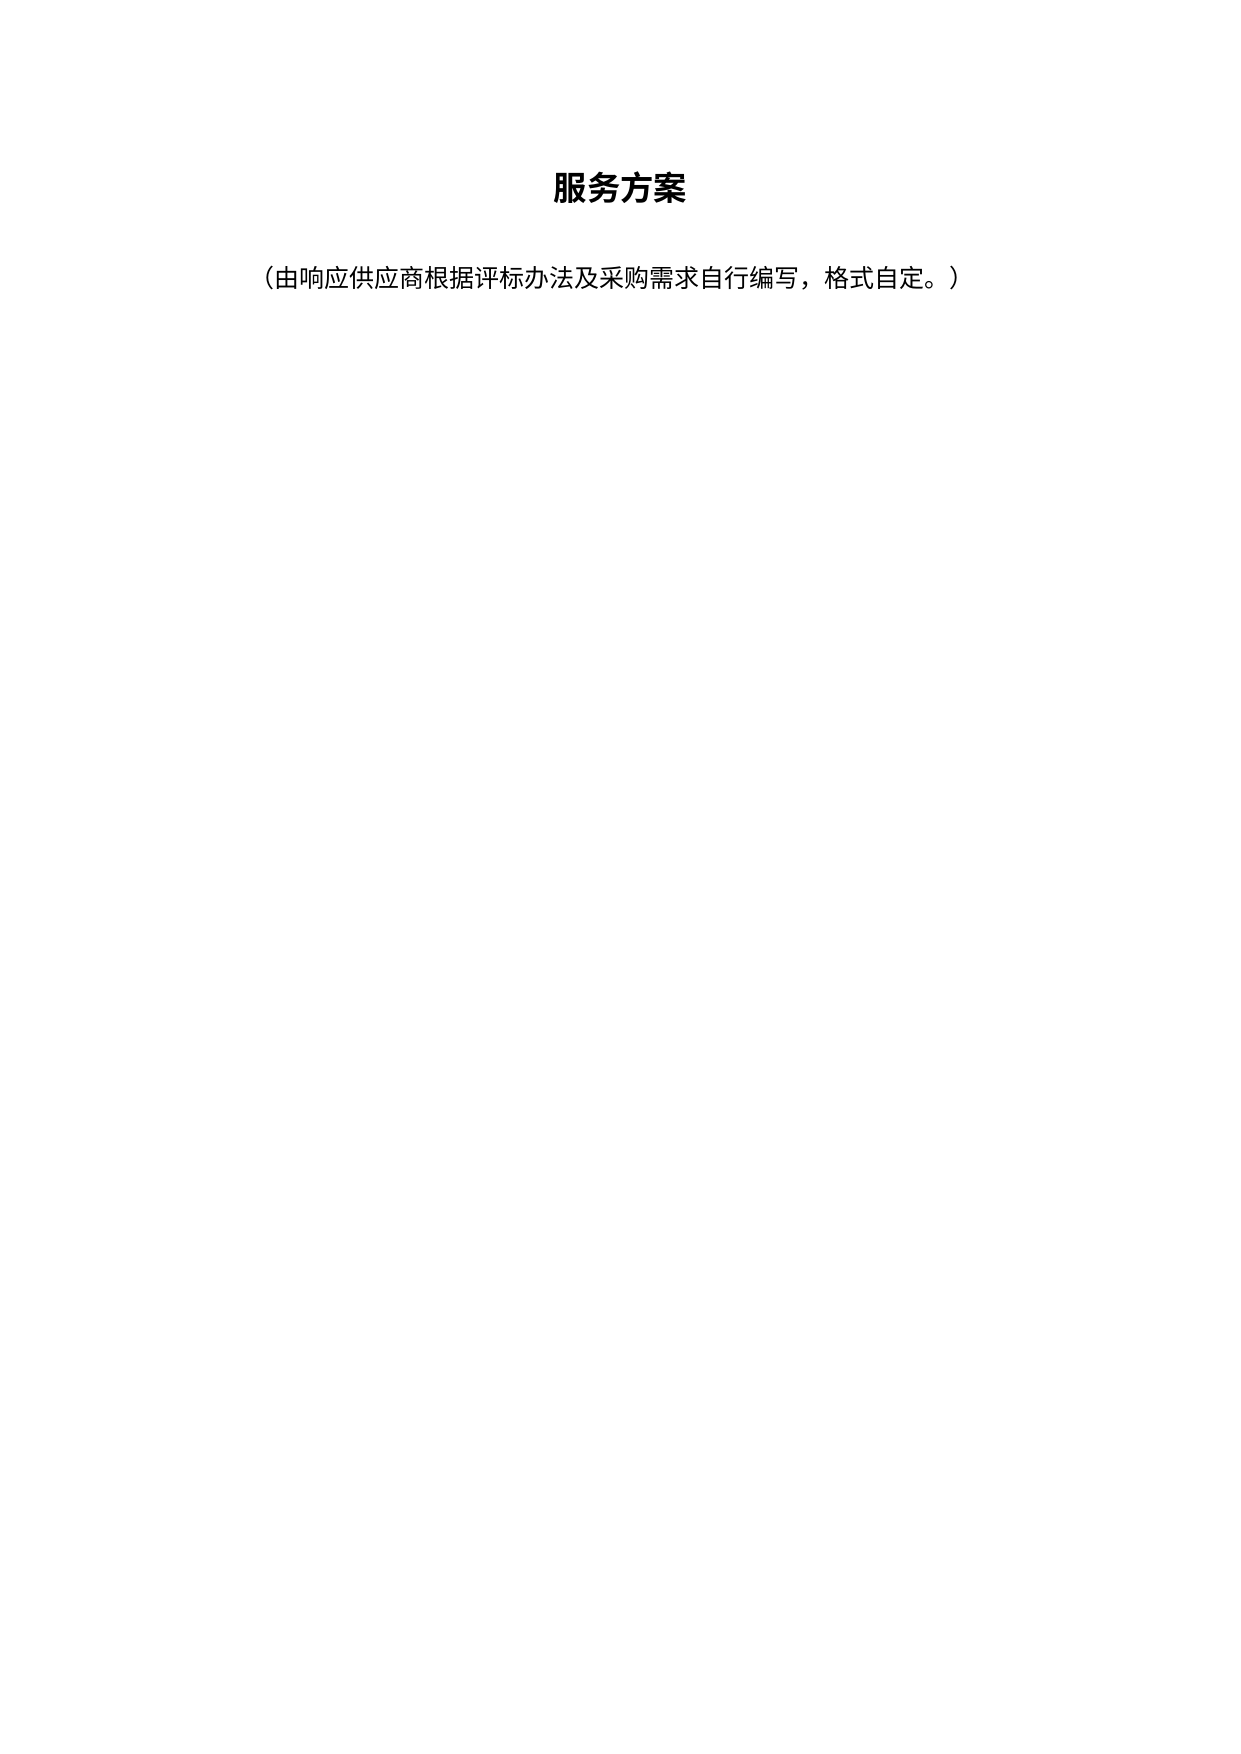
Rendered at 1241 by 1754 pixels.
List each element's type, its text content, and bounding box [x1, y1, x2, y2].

text （由响应供应商根据评标办法及采购需求自行编写，格式自定。） [118, 258, 1057, 295]
text 服务方案 [118, 162, 1122, 210]
